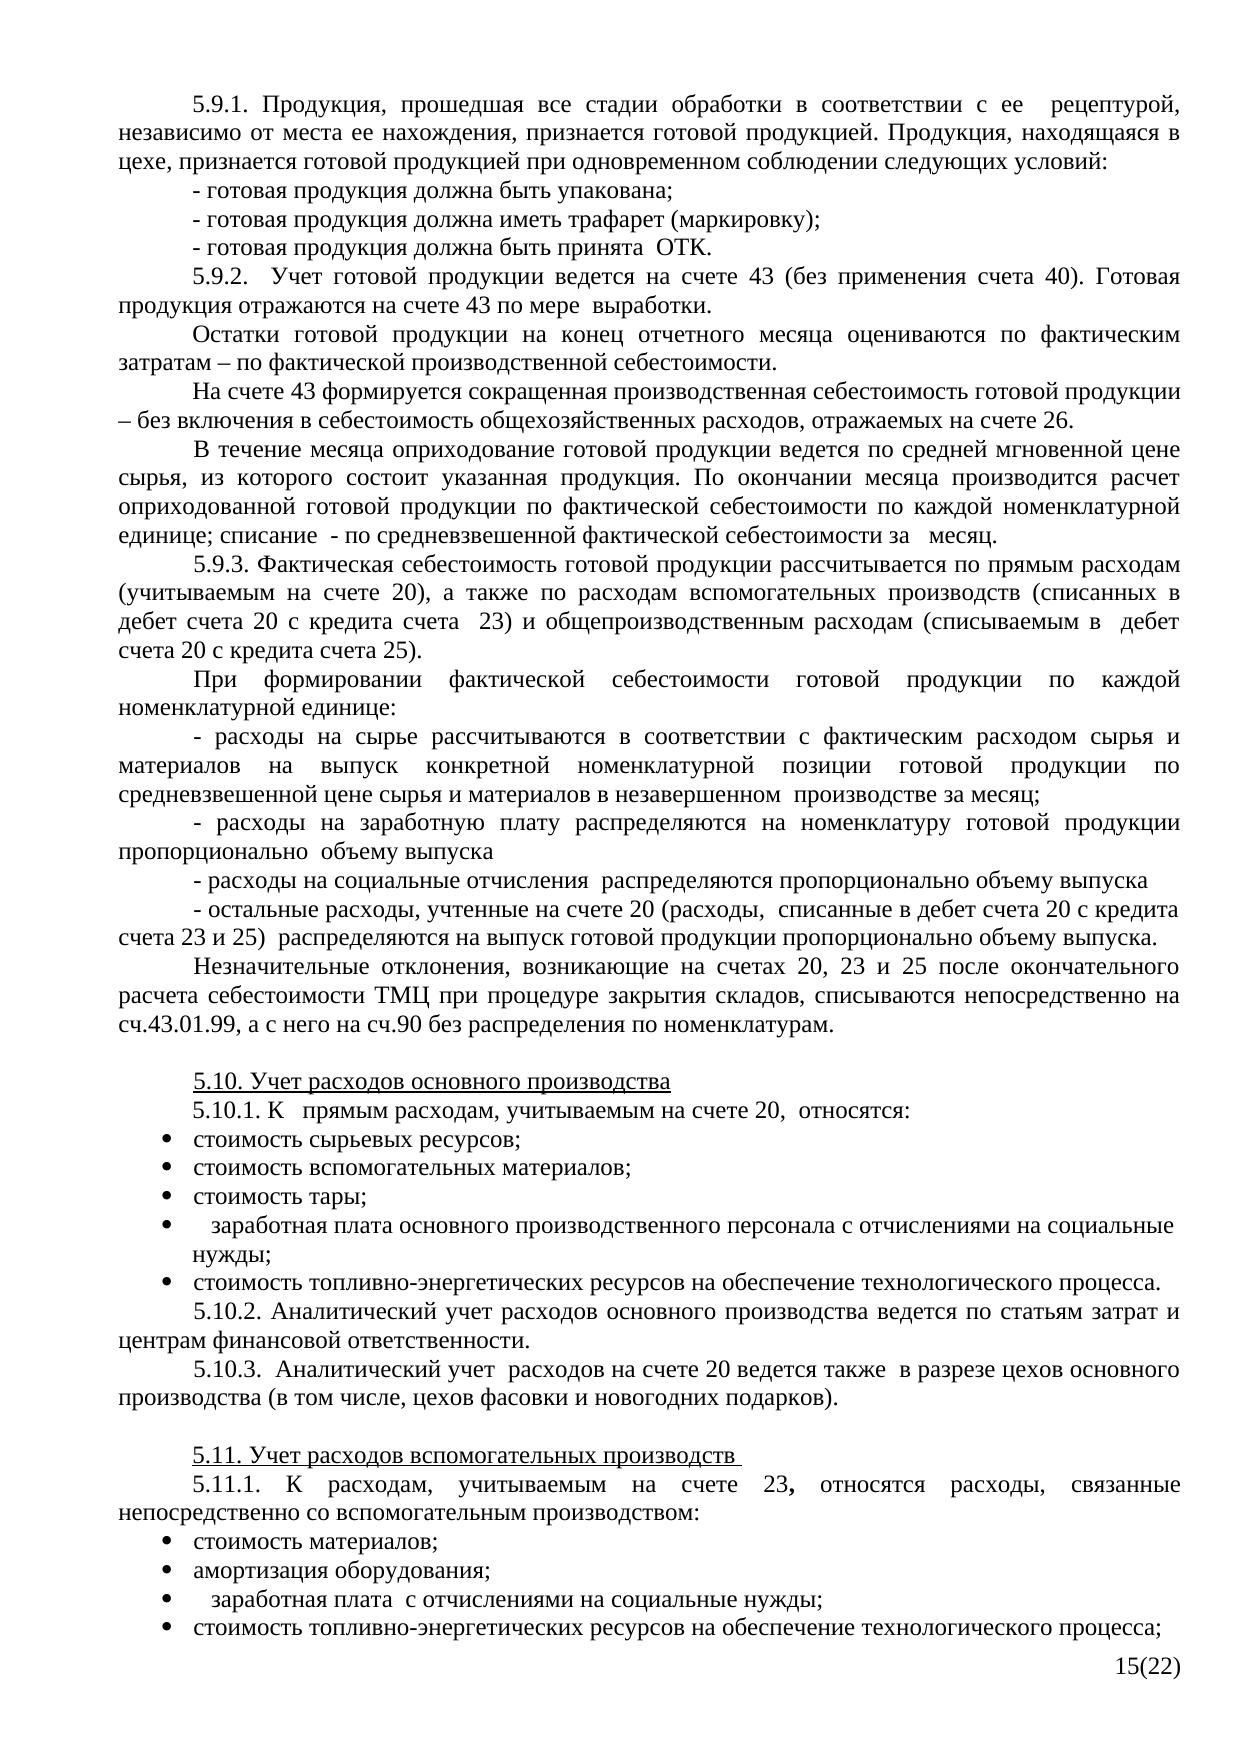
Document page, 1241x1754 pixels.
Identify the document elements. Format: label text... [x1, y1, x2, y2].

text - расходы на социальные отчисления распределяются пропорционально объему выпуска [118, 865, 1181, 894]
text 5.10. Учет расходов основного производства [118, 1066, 1181, 1095]
list заработная плата основного производственного персонала с отчислениями на социальные нужды; [162, 1210, 1181, 1267]
text - готовая продукция должна быть принята ОТК. [118, 232, 1181, 261]
list стоимость сырьевых ресурсов; [162, 1124, 1181, 1152]
text - расходы на сырье рассчитываются в соответствии с фактическим расходом сырья и материалов на выпуск конкретной номенклатурной позиции готовой продукции по средневзвешенной цене сырья и материалов в незавершенном производстве за месяц; [118, 721, 1181, 807]
text 5.11.1. К расходам, учитываемым на счете 23, относятся расходы, связанные непосредственно со вспомогательным производством: [118, 1469, 1181, 1526]
text Остатки готовой продукции на конец отчетного месяца оцениваются по фактическим затратам – по фактической производственной себестоимости. [118, 319, 1181, 376]
list стоимость топливно-энергетических ресурсов на обеспечение технологического процесса. [162, 1267, 1181, 1296]
text 5.11. Учет расходов вспомогательных производств [118, 1440, 1181, 1469]
text Незначительные отклонения, возникающие на счетах 20, 23 и 25 после окончательного расчета себестоимости ТМЦ при процедуре закрытия складов, списываются непосредственно на сч.43.01.99, а с него на сч.90 без распределения по номенклатурам. [118, 951, 1181, 1037]
list амортизация оборудования; [162, 1555, 1181, 1584]
text При формировании фактической себестоимости готовой продукции по каждой номенклатурной единице: [118, 664, 1181, 721]
text 5.10.2. Аналитический учет расходов основного производства ведется по статьям затрат и центрам финансовой ответственности. [118, 1296, 1181, 1354]
text В течение месяца оприходование готовой продукции ведется по средней мгновенной цене сырья, из которого состоит указанная продукция. По окончании месяца производится расчет оприходованной готовой продукции по фактической себестоимости по каждой номенклатурной единице; списание - по средневзвешенной фактической себестоимости за месяц. [118, 434, 1181, 549]
list стоимость тары; [162, 1181, 1181, 1210]
text 5.9.3. Фактическая себестоимость готовой продукции рассчитывается по прямым расходам (учитываемым на счете 20), а также по расходам вспомогательных производств (списанных в дебет счета 20 с кредита счета 23) и общепроизводственным расходам (списываемым в дебет счета 20 с кредита счета 25). [118, 549, 1181, 664]
list стоимость вспомогательных материалов; [162, 1152, 1181, 1181]
text 5.9.2. Учет готовой продукции ведется на счете 43 (без применения счета 40). Готовая продукция отражаются на счете 43 по мере выработки. [118, 261, 1181, 319]
text 5.10.3. Аналитический учет расходов на счете 20 ведется также в разрезе цехов основного производства (в том числе, цехов фасовки и новогодних подарков). [118, 1354, 1181, 1411]
text 5.10.1. К прямым расходам, учитываемым на счете 20, относятся: [118, 1095, 1181, 1124]
list стоимость топливно-энергетических ресурсов на обеспечение технологического процесса; [162, 1612, 1181, 1641]
list стоимость материалов; [162, 1526, 1181, 1555]
text - готовая продукция должна иметь трафарет (маркировку); [118, 204, 1181, 232]
text - остальные расходы, учтенные на счете 20 (расходы, списанные в дебет счета 20 с кредита счета 23 и 25) распределяются на выпуск готовой продукции пропорционально объему выпуска. [118, 894, 1181, 951]
text 5.9.1. Продукция, прошедшая все стадии обработки в соответствии с ее рецептурой, независимо от места ее нахождения, признается готовой продукцией. Продукция, находящаяся в цехе, признается готовой продукцией при одновременном соблюдении следующих условий: [118, 89, 1181, 175]
text - готовая продукция должна быть упакована; [118, 175, 1181, 204]
list заработная плата с отчислениями на социальные нужды; [162, 1584, 1181, 1612]
text - расходы на заработную плату распределяются на номенклатуру готовой продукции пропорционально объему выпуска [118, 807, 1181, 865]
text На счете 43 формируется сокращенная производственная себестоимость готовой продукции – без включения в себестоимость общехозяйственных расходов, отражаемых на счете 26. [118, 376, 1181, 434]
